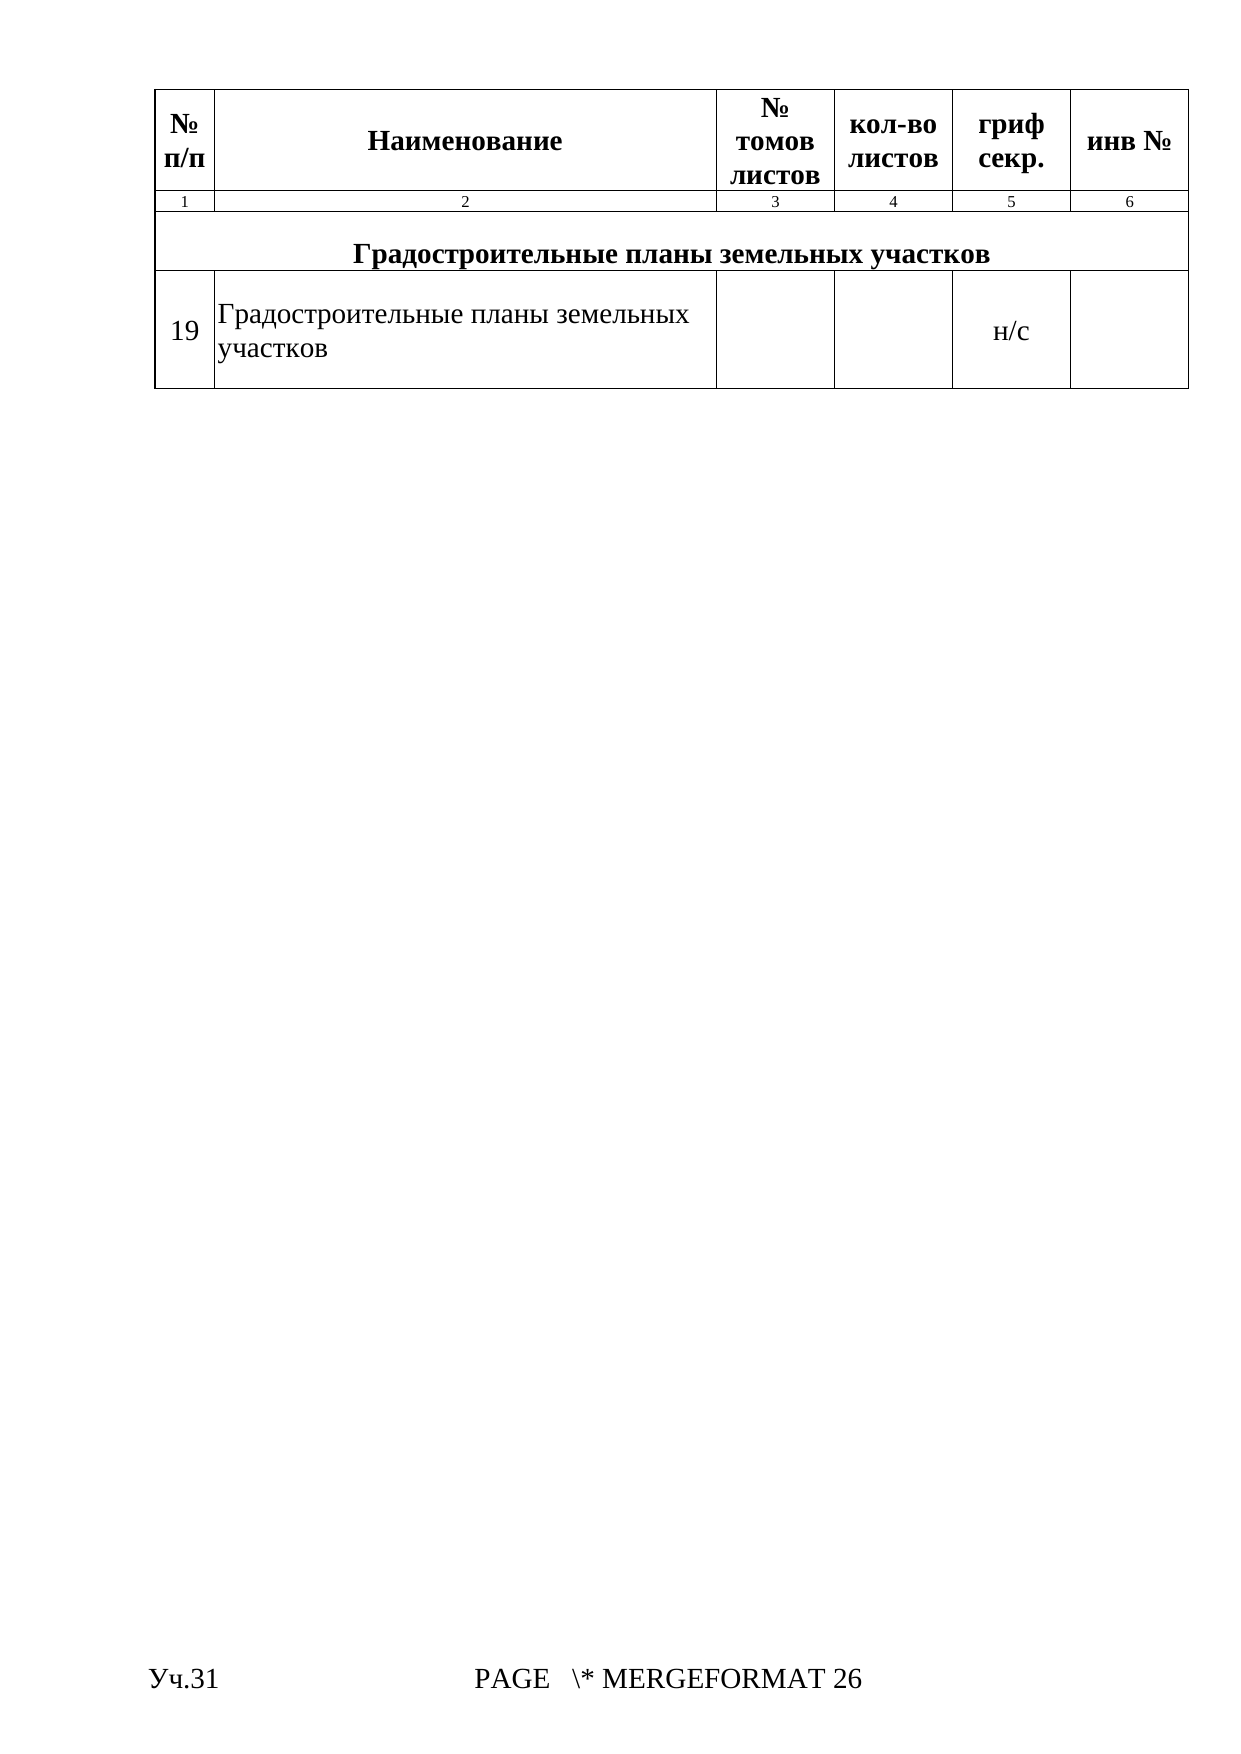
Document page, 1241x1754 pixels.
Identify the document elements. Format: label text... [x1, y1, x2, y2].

table_cell [717, 271, 834, 388]
table_cell 19 [156, 271, 214, 388]
table_header № томов листов [717, 90, 834, 190]
table_header Наименование [215, 90, 716, 190]
table_cell н/с [953, 271, 1070, 388]
table_cell Градостроительные планы земельных участков [156, 212, 1188, 270]
table_cell 2 [215, 191, 716, 211]
table_cell 1 [156, 191, 214, 211]
table_cell 4 [835, 191, 952, 211]
table_cell 3 [717, 191, 834, 211]
table_cell 5 [953, 191, 1070, 211]
table_header гриф секр. [953, 90, 1070, 190]
table_header инв № [1071, 90, 1188, 190]
table_cell [1071, 271, 1188, 388]
table_cell 6 [1071, 191, 1188, 211]
table_cell Градостроительные планы земельных участков [215, 271, 716, 388]
table_cell [835, 271, 952, 388]
table_header № п/п [156, 90, 214, 190]
table_header кол-во листов [835, 90, 952, 190]
